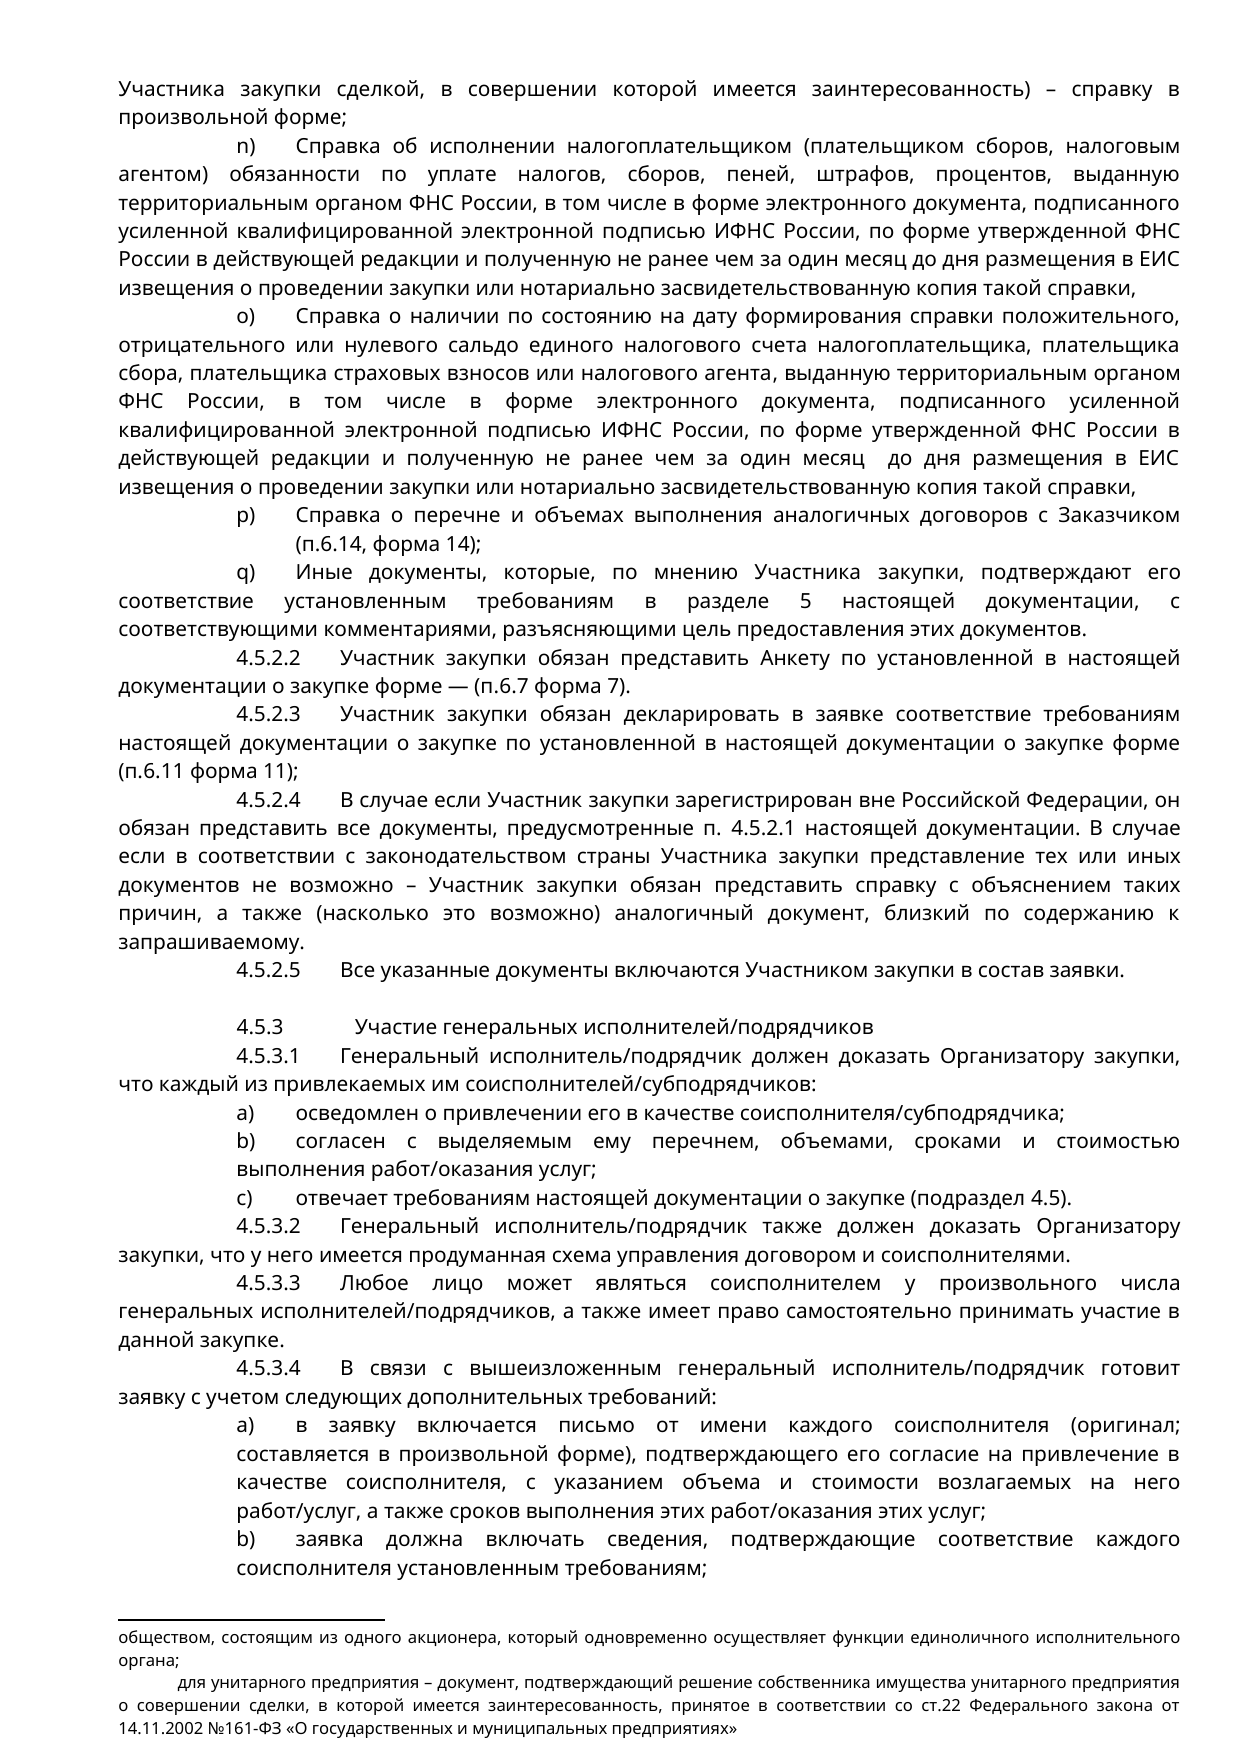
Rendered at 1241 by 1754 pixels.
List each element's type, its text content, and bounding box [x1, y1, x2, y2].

list Все указанные документы включаются Участником закупки в состав заявки. [118, 955, 1181, 984]
list в заявку включается письмо от имени каждого соисполнителя (оригинал; составляется в произвольной форме), подтверждающего его согласие на привлечение в качестве соисполнителя, с указанием объема и стоимости возлагаемых на него работ/услуг, а также сроков выполнения этих работ/оказания этих услуг; [236, 1410, 1181, 1524]
list осведомлен о привлечении его в качестве соисполнителя/субподрядчика; [236, 1098, 1181, 1126]
list Справка об исполнении налогоплательщиком (плательщиком сборов, налоговым агентом) обязанности по уплате налогов, сборов, пеней, штрафов, процентов, выданную территориальным органом ФНС России, в том числе в форме электронного документа, подписанного усиленной квалифицированной электронной подписью ИФНС России, по форме утвержденной ФНС России в действующей редакции и полученную не ранее чем за один месяц до дня размещения в ЕИС извещения о проведении закупки или нотариально засвидетельствованную копия такой справки, [118, 131, 1181, 301]
list заявка должна включать сведения, подтверждающие соответствие каждого соисполнителя установленным требованиям; [236, 1524, 1181, 1581]
list Участник закупки обязан декларировать в заявке соответствие требованиям настоящей документации о закупке по установленной в настоящей документации о закупке форме (п.6.11 форма 11); [118, 699, 1181, 785]
list согласен с выделяемым ему перечнем, объемами, сроками и стоимостью выполнения работ/оказания услуг; [236, 1126, 1181, 1183]
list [118, 74, 1181, 131]
list Справка о перечне и объемах выполнения аналогичных договоров с Заказчиком (п.6.14, форма 14); [236, 500, 1181, 557]
list Участие генеральных исполнителей/подрядчиков [236, 1012, 1181, 1041]
list Генеральный исполнитель/подрядчик также должен доказать Организатору закупки, что у него имеется продуманная схема управления договором и соисполнителями. [118, 1211, 1181, 1268]
list Генеральный исполнитель/подрядчик должен доказать Организатору закупки, что каждый из привлекаемых им соисполнителей/субподрядчиков: [118, 1041, 1181, 1098]
list отвечает требованиям настоящей документации о закупке (подраздел 4.5). [236, 1183, 1181, 1211]
list Иные документы, которые, по мнению Участника закупки, подтверждают его соответствие установленным требованиям в разделе 5 настоящей документации, с соответствующими комментариями, разъясняющими цель предоставления этих документов. [118, 557, 1181, 643]
list В связи с вышеизложенным генеральный исполнитель/подрядчик готовит заявку с учетом следующих дополнительных требований: [118, 1353, 1181, 1410]
list Любое лицо может являться соисполнителем у произвольного числа генеральных исполнителей/подрядчиков, а также имеет право самостоятельно принимать участие в данной закупке. [118, 1268, 1181, 1353]
list Справка о наличии по состоянию на дату формирования справки положительного, отрицательного или нулевого сальдо единого налогового счета налогоплательщика, плательщика сбора, плательщика страховых взносов или налогового агента, выданную территориальным органом ФНС России, в том числе в форме электронного документа, подписанного усиленной квалифицированной электронной подписью ИФНС России, по форме утвержденной ФНС России в действующей редакции и полученную не ранее чем за один месяц до дня размещения в ЕИС извещения о проведении закупки или нотариально засвидетельствованную копия такой справки, [118, 301, 1181, 500]
list В случае если Участник закупки зарегистрирован вне Российской Федерации, он обязан представить все документы, предусмотренные п. 4.5.2.1 настоящей документации. В случае если в соответствии с законодательством страны Участника закупки представление тех или иных документов не возможно – Участник закупки обязан представить справку с объяснением таких причин, а также (насколько это возможно) аналогичный документ, близкий по содержанию к запрашиваемому. [118, 785, 1181, 955]
list Участник закупки обязан представить Анкету по установленной в настоящей документации о закупке форме — (п.6.7 форма 7). [118, 643, 1181, 699]
